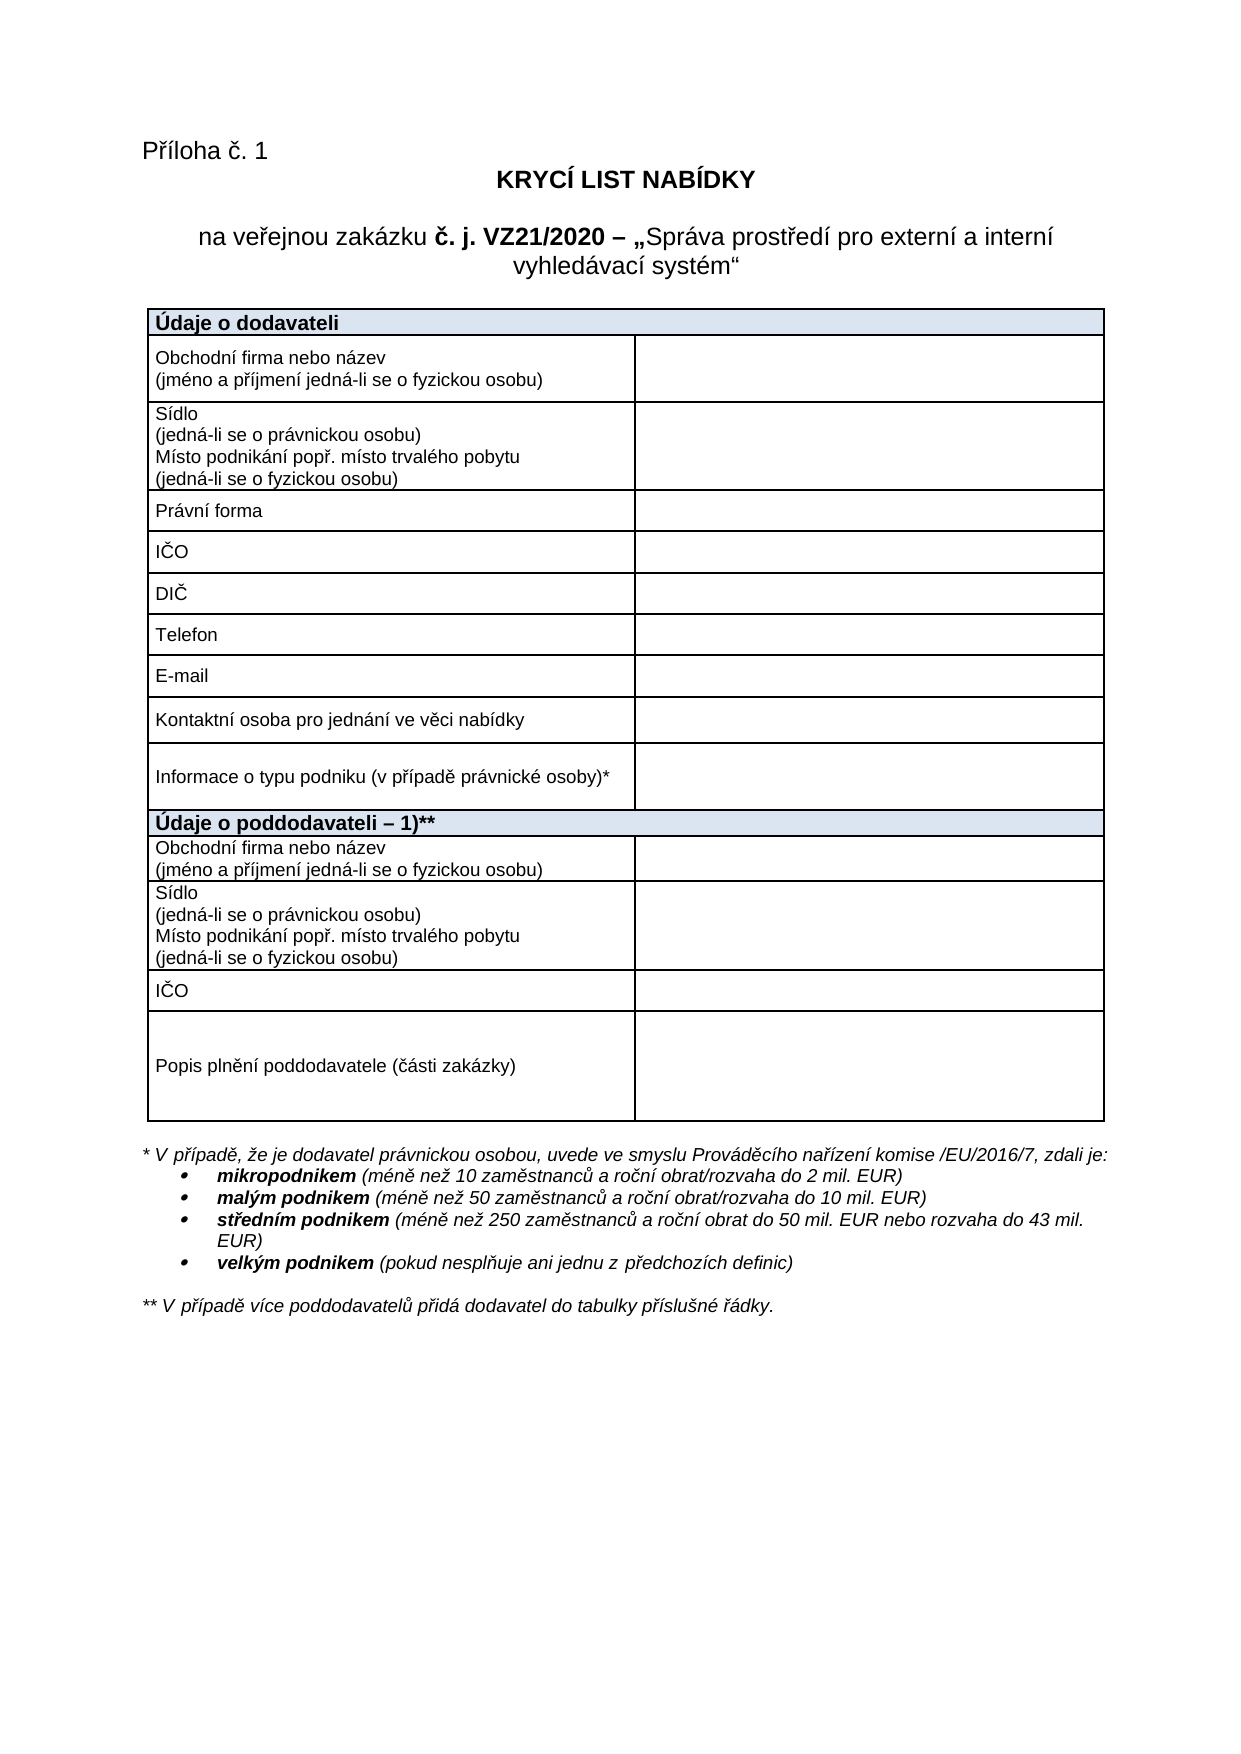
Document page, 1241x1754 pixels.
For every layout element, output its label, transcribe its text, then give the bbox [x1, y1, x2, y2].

table_cell Údaje o poddodavateli – 1)** [149, 811, 1103, 835]
table_cell IČO [149, 532, 634, 572]
table_cell [636, 491, 1103, 530]
table_cell Sídlo (jedná-li se o právnickou osobu) Místo podnikání popř. místo trvalého pobytu (jedná-li se o fyzickou osobu) [149, 882, 634, 968]
list velkým podnikem (pokud nesplňuje ani jednu z předchozích definic) [179, 1252, 1110, 1273]
table_cell Informace o typu podniku (v případě právnické osoby)* [149, 744, 634, 809]
table_cell Kontaktní osoba pro jednání ve věci nabídky [149, 698, 634, 742]
table_cell DIČ [149, 574, 634, 613]
table_header Údaje o dodavateli [149, 310, 1103, 334]
list středním podnikem (méně než 250 zaměstnanců a roční obrat do 50 mil. EUR nebo rozvaha do 43 mil. EUR) [179, 1209, 1110, 1252]
table_cell Popis plnění poddodavatele (části zakázky) [149, 1012, 634, 1120]
table_cell [636, 882, 1103, 968]
text KRYCÍ LIST NABÍDKY [142, 164, 1110, 193]
text na veřejnou zakázku č. j. VZ21/2020 – „Správa prostředí pro externí a interní vyhledávací systém“ [142, 222, 1110, 279]
table_cell [636, 837, 1103, 880]
table_cell [636, 656, 1103, 696]
table_cell [636, 744, 1103, 809]
table_cell Telefon [149, 615, 634, 654]
table_cell [636, 698, 1103, 742]
table_cell [636, 971, 1103, 1010]
table_cell [636, 403, 1103, 489]
table_cell Obchodní firma nebo název (jméno a příjmení jedná-li se o fyzickou osobu) [149, 837, 634, 880]
table_cell Obchodní firma nebo název (jméno a příjmení jedná-li se o fyzickou osobu) [149, 336, 634, 401]
text * V případě, že je dodavatel právnickou osobou, uvede ve smyslu Prováděcího nařízení komise /EU/2016/7, zdali je: [142, 1144, 1110, 1165]
table_cell [636, 336, 1103, 401]
table_cell Právní forma [149, 491, 634, 530]
table_cell [636, 532, 1103, 572]
text Příloha č. 1 [142, 136, 1110, 164]
table_cell [636, 574, 1103, 613]
table_cell [636, 615, 1103, 654]
table_cell [636, 1012, 1103, 1120]
table_cell IČO [149, 971, 634, 1010]
list malým podnikem (méně než 50 zaměstnanců a roční obrat/rozvaha do 10 mil. EUR) [179, 1187, 1110, 1209]
text ** V případě více poddodavatelů přidá dodavatel do tabulky příslušné řádky. [142, 1295, 1110, 1317]
table_cell Sídlo (jedná-li se o právnickou osobu) Místo podnikání popř. místo trvalého pobytu (jedná-li se o fyzickou osobu) [149, 403, 634, 489]
list mikropodnikem (méně než 10 zaměstnanců a roční obrat/rozvaha do 2 mil. EUR) [179, 1165, 1110, 1187]
table_cell E-mail [149, 656, 634, 696]
